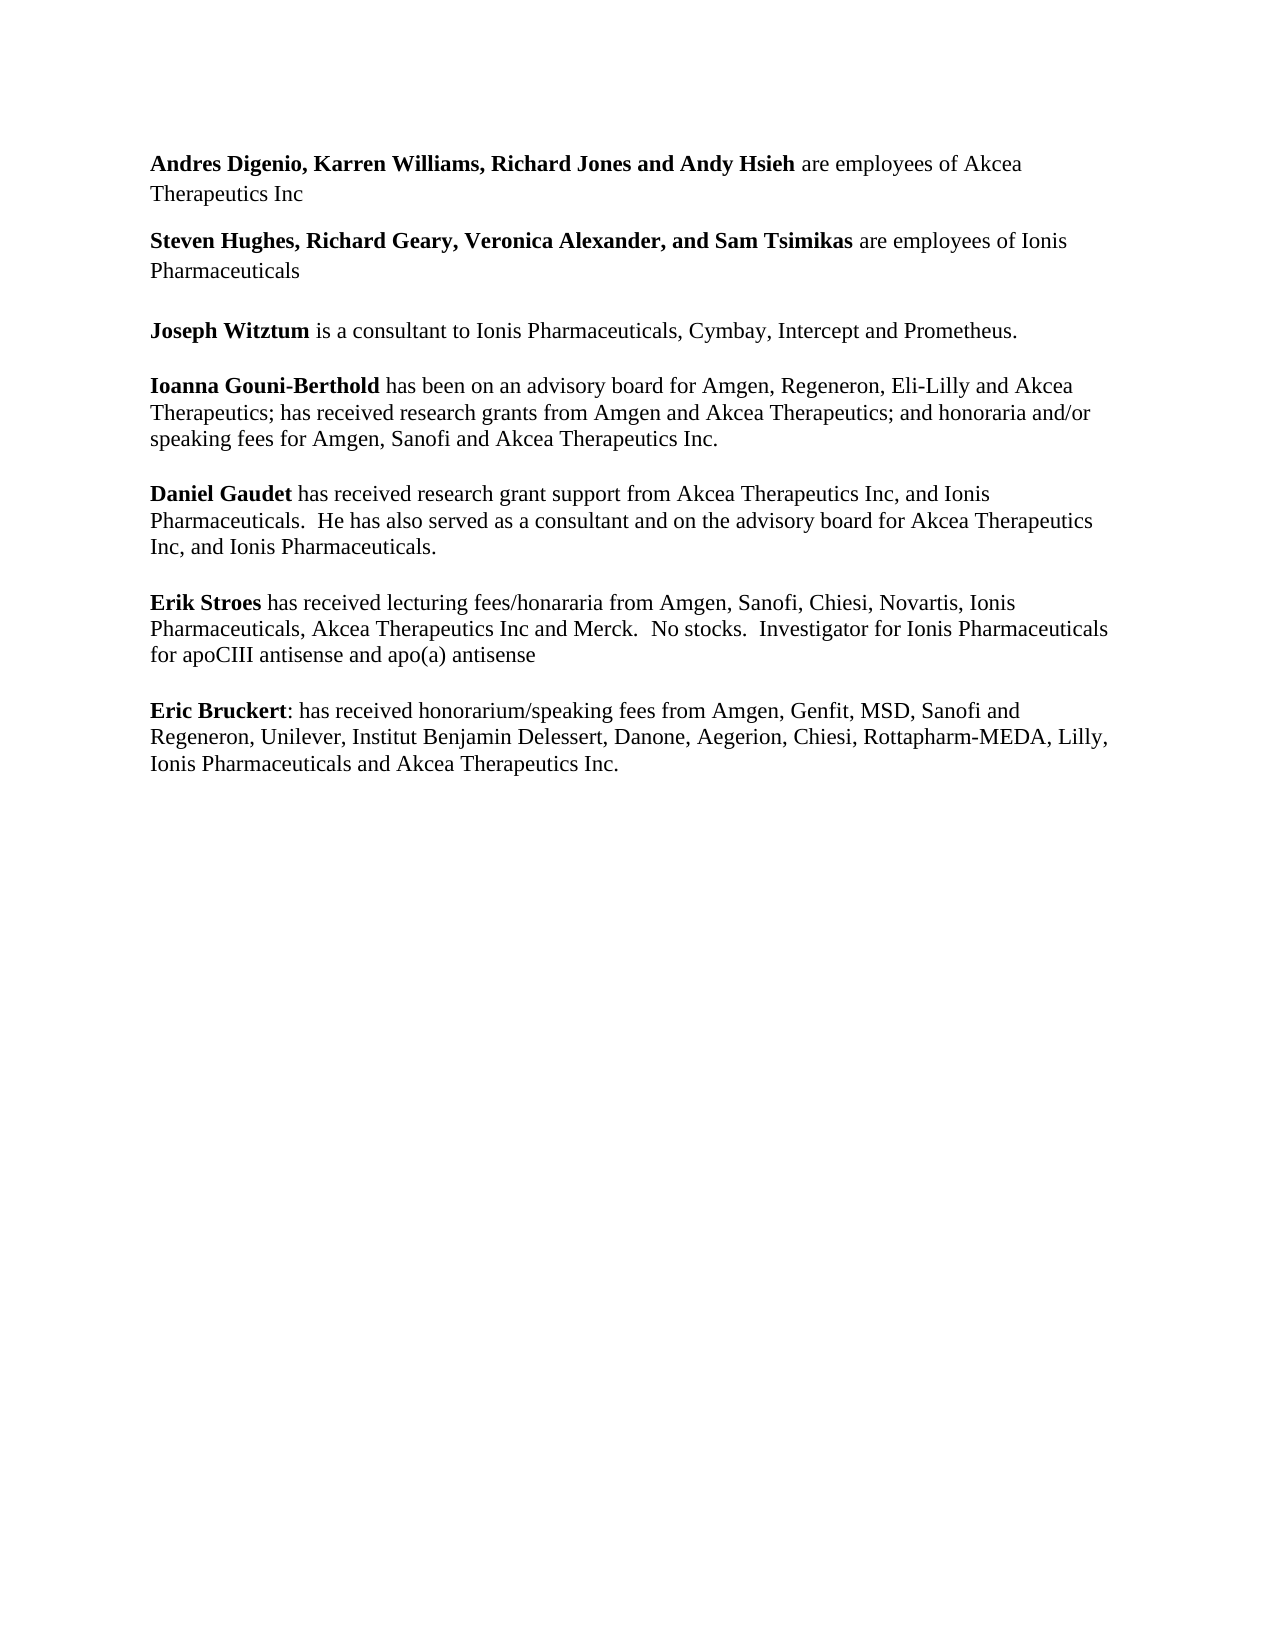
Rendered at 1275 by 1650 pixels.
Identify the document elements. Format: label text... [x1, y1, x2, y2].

text Erik Stroes has received lecturing fees/honararia from Amgen, Sanofi, Chiesi, Novartis, Ionis Pharmaceuticals, Akcea Therapeutics Inc and Merck. No stocks. Investigator for Ionis Pharmaceuticals for apoCIII antisense and apo(a) antisense [150, 589, 1125, 668]
text Ioanna Gouni-Berthold has been on an advisory board for Amgen, Regeneron, Eli-Lilly and Akcea Therapeutics; has received research grants from Amgen and Akcea Therapeutics; and honoraria and/or speaking fees for Amgen, Sanofi and Akcea Therapeutics Inc. [150, 372, 1125, 451]
text Andres Digenio, Karren Williams, Richard Jones and Andy Hsieh are employees of Akcea Therapeutics Inc [150, 150, 1125, 207]
text Daniel Gaudet has received research grant support from Akcea Therapeutics Inc, and Ionis Pharmaceuticals. He has also served as a consultant and on the advisory board for Akcea Therapeutics Inc, and Ionis Pharmaceuticals. [150, 480, 1125, 559]
text Eric Bruckert: has received honorarium/speaking fees from Amgen, Genfit, MSD, Sanofi and Regeneron, Unilever, Institut Benjamin Delessert, Danone, Aegerion, Chiesi, Rottapharm-MEDA, Lilly, Ionis Pharmaceuticals and Akcea Therapeutics Inc. [150, 697, 1125, 776]
text Joseph Witztum is a consultant to Ionis Pharmaceuticals, Cymbay, Intercept and Prometheus. [150, 317, 1125, 343]
text Steven Hughes, Richard Geary, Veronica Alexander, and Sam Tsimikas are employees of Ionis Pharmaceuticals [150, 227, 1125, 284]
